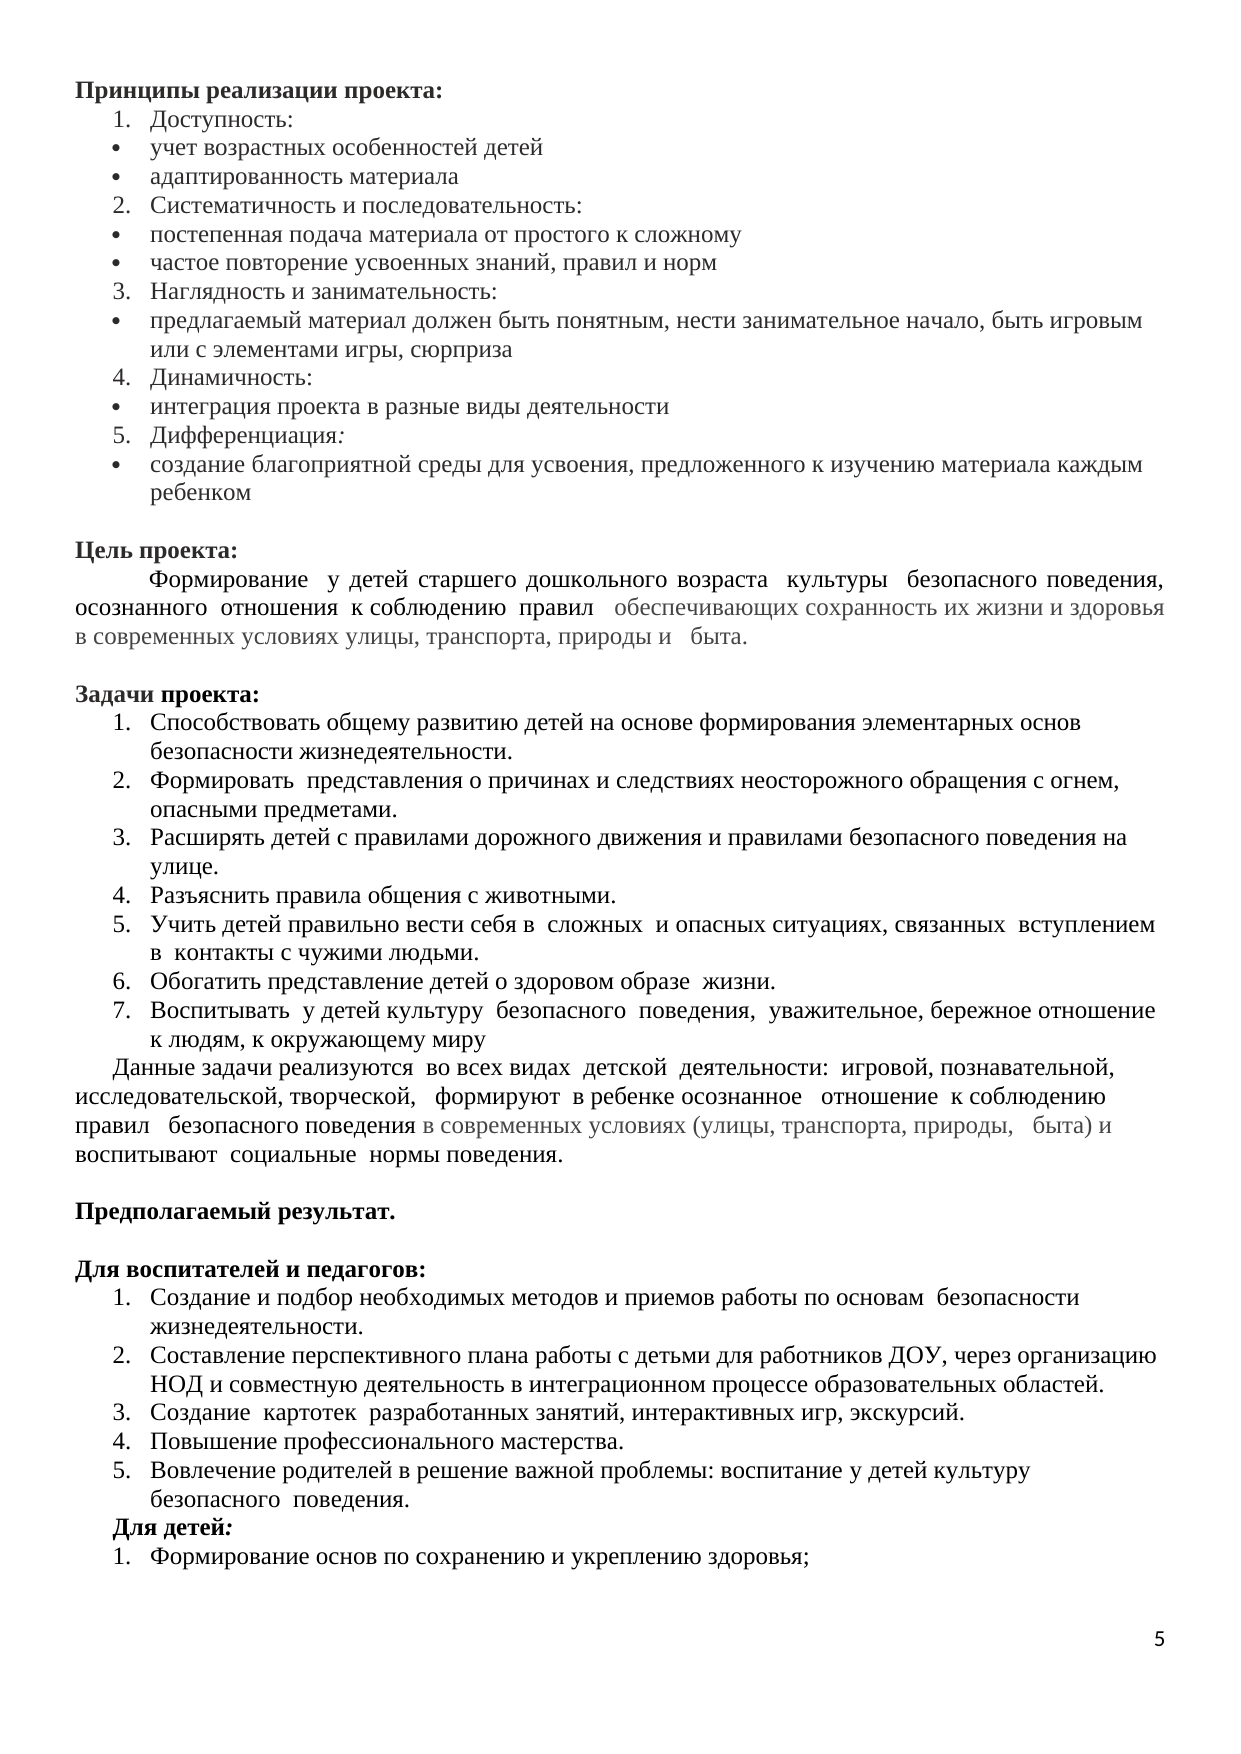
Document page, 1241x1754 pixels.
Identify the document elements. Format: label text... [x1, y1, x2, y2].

list Обогатить представление детей о здоровом образе жизни. [112, 966, 1165, 995]
list Формирование основ по сохранению и укреплению здоровья; [112, 1541, 1165, 1570]
list создание благоприятной среды для усвоения, предложенного к изучению материала каждым ребенком [112, 449, 1165, 506]
list Повышение профессионального мастерства. [112, 1426, 1165, 1455]
text Цель проекта: [75, 535, 1165, 564]
text Предполагаемый результат. [75, 1196, 1165, 1225]
list Составление перспективного плана работы с детьми для работников ДОУ, через организацию НОД и совместную деятельность в интеграционном процессе образовательных областей. [112, 1340, 1165, 1397]
list Динамичность: [112, 362, 1165, 391]
list Формировать представления о причинах и следствиях неосторожного обращения с огнем, опасными предметами. [112, 765, 1165, 822]
list постепенная подача материала от простого к сложному [112, 219, 1165, 247]
list частое повторение усвоенных знаний, правил и норм [112, 247, 1165, 276]
list Создание картотек разработанных занятий, интерактивных игр, экскурсий. [112, 1397, 1165, 1426]
text Данные задачи реализуются во всех видах детской деятельности: игровой, познавательной, исследовательской, творческой, формируют в ребенке осознанное отношение к соблюдению правил безопасного поведения в современных условиях (улицы, транспорта, природы, быта) и воспитывают социальные нормы поведения. [75, 1052, 1165, 1167]
list интеграция проекта в разные виды деятельности [112, 391, 1165, 420]
list Доступность: [112, 104, 1165, 132]
list адаптированность материала [112, 161, 1165, 190]
text Задачи проекта: [75, 679, 1165, 707]
list предлагаемый материал должен быть понятным, нести занимательное начало, быть игровым или с элементами игры, сюрприза [112, 305, 1165, 362]
list Расширять детей с правилами дорожного движения и правилами безопасного поведения на улице. [112, 822, 1165, 880]
text Для воспитателей и педагогов: [75, 1254, 1165, 1282]
list Вовлечение родителей в решение важной проблемы: воспитание у детей культуру безопасного поведения. [112, 1455, 1165, 1512]
list Учить детей правильно вести себя в сложных и опасных ситуациях, связанных вступлением в контакты с чужими людьми. [112, 909, 1165, 966]
list Воспитывать у детей культуру безопасного поведения, уважительное, бережное отношение к людям, к окружающему миру [112, 995, 1165, 1052]
text Принципы реализации проекта: [75, 75, 1165, 104]
list учет возрастных особенностей детей [112, 132, 1165, 161]
text Формирование у детей старшего дошкольного возраста культуры безопасного поведения, осознанного отношения к соблюдению правил обеспечивающих сохранность их жизни и здоровья в современных условиях улицы, транспорта, природы и быта. [75, 564, 1165, 650]
list Разъяснить правила общения с животными. [112, 880, 1165, 909]
text Для детей: [112, 1512, 1165, 1541]
list Создание и подбор необходимых методов и приемов работы по основам безопасности жизнедеятельности. [112, 1282, 1165, 1340]
list Дифференциация: [112, 420, 1165, 449]
list Способствовать общему развитию детей на основе формирования элементарных основ безопасности жизнедеятельности. [112, 707, 1165, 765]
list Систематичность и последовательность: [112, 190, 1165, 219]
list Наглядность и занимательность: [112, 276, 1165, 305]
